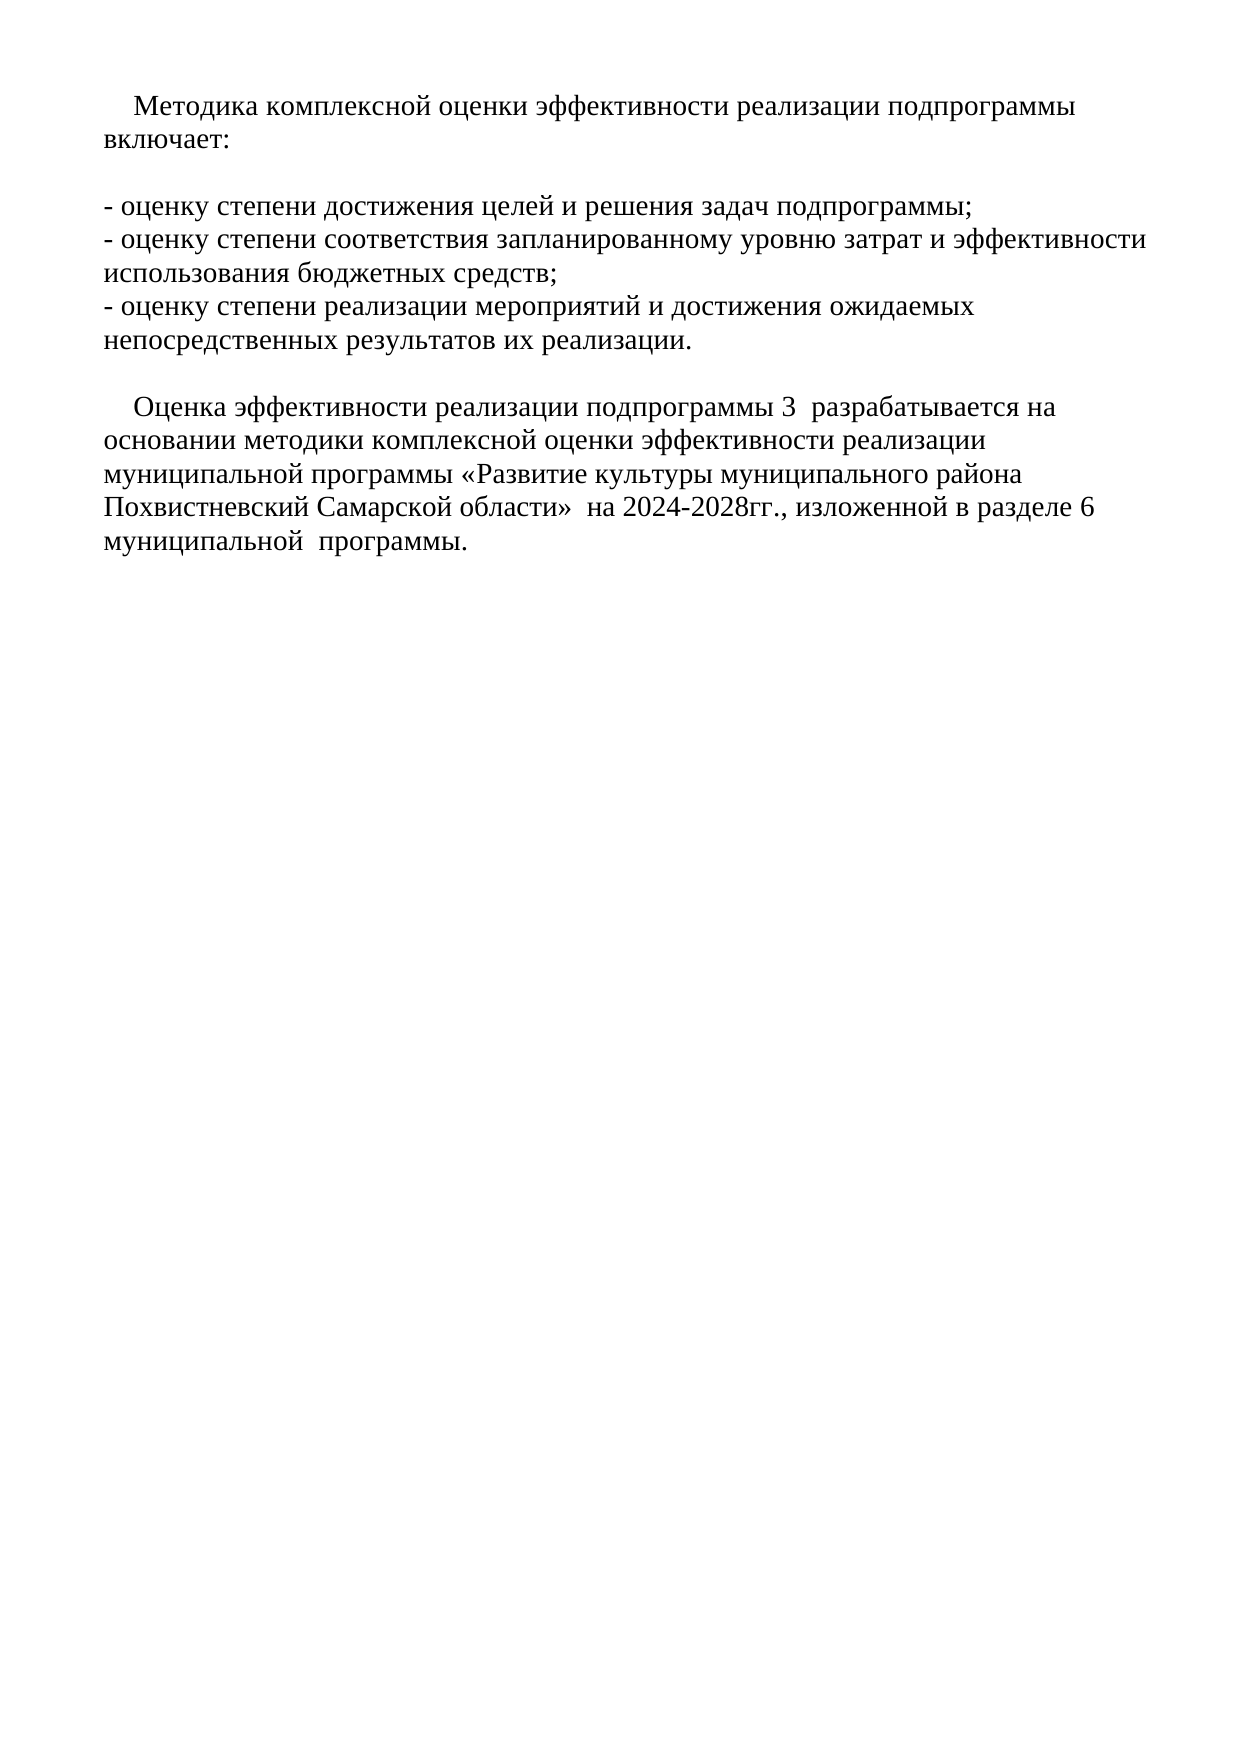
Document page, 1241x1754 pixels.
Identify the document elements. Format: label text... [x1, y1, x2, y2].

text Методика комплексной оценки эффективности реализации подпрограммы включает: [103, 88, 1152, 155]
text - оценку степени достижения целей и решения задач подпрограммы; - оценку степени соответствия запланированному уровню затрат и эффективности использования бюджетных средств; - оценку степени реализации мероприятий и достижения ожидаемых непосредственных результатов их реализации. [103, 188, 1152, 355]
text Оценка эффективности реализации подпрограммы 3 разрабатывается на основании методики комплексной оценки эффективности реализации муниципальной программы «Развитие культуры муниципального района Похвистневский Самарской области» на 2024-2028гг., изложенной в разделе 6 муниципальной программы. [103, 355, 1152, 557]
